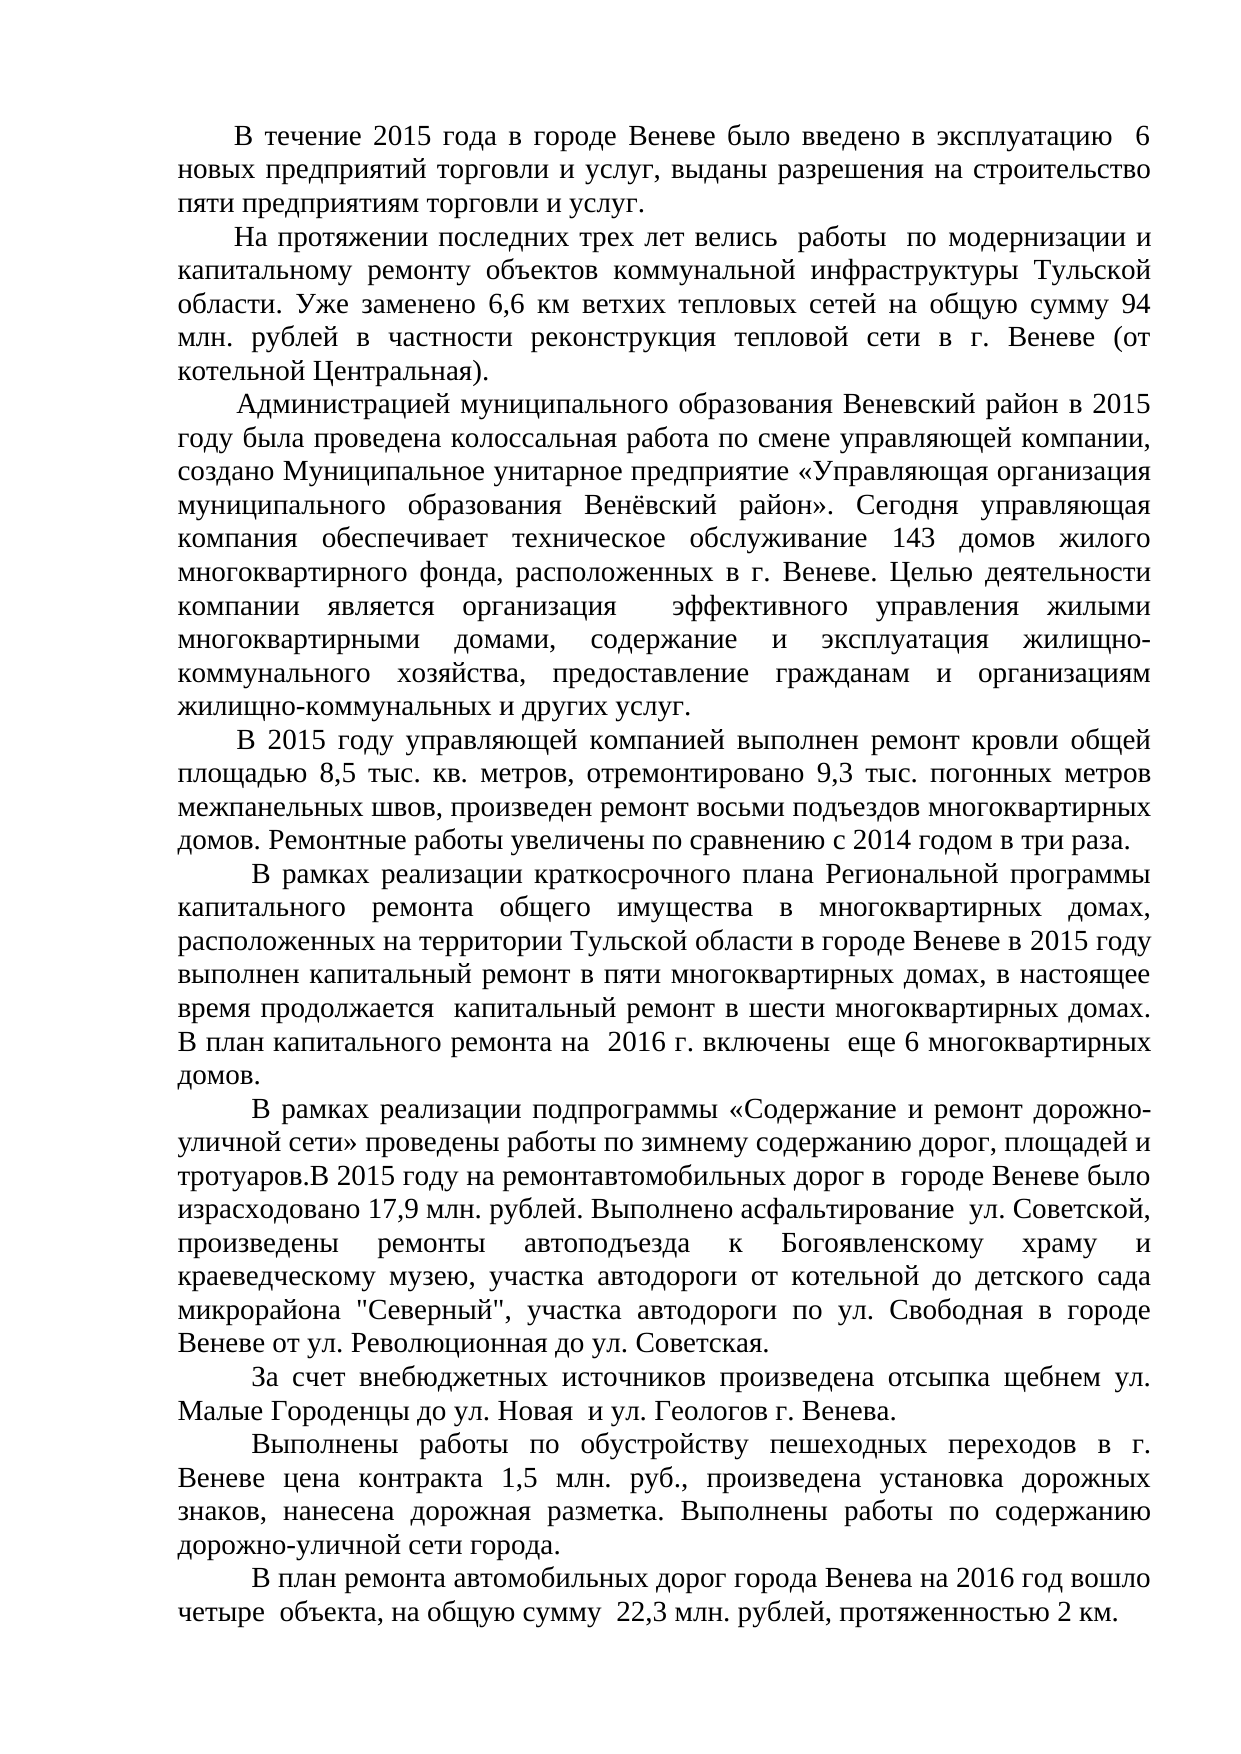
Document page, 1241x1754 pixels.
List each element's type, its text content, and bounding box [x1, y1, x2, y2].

text На протяжении последних трех лет велись работы по модернизации и капитальному ремонту объектов коммунальной инфраструктуры Тульской области. Уже заменено 6,6 км ветхих тепловых сетей на общую сумму 94 млн. рублей в частности реконструкция тепловой сети в г. Веневе (от котельной Центральная). [177, 219, 1152, 386]
text В 2015 году управляющей компанией выполнен ремонт кровли общей площадью 8,5 тыс. кв. метров, отремонтировано 9,3 тыс. погонных метров межпанельных швов, произведен ремонт восьми подъездов многоквартирных домов. Ремонтные работы увеличены по сравнению с 2014 годом в три раза. [177, 722, 1152, 856]
text Выполнены работы по обустройству пешеходных переходов в г. Веневе цена контракта 1,5 млн. руб., произведена установка дорожных знаков, нанесена дорожная разметка. Выполнены работы по содержанию дорожно-уличной сети города. [177, 1426, 1152, 1560]
text В течение 2015 года в городе Веневе было введено в эксплуатацию 6 новых предприятий торговли и услуг, выданы разрешения на строительство пяти предприятиям торговли и услуг. [177, 118, 1152, 219]
text В план ремонта автомобильных дорог города Венева на 2016 год вошло четыре объекта, на общую сумму 22,3 млн. рублей, протяженностью 2 км. [177, 1560, 1152, 1627]
text Администрацией муниципального образования Веневский район в 2015 году была проведена колоссальная работа по смене управляющей компании, создано Муниципальное унитарное предприятие «Управляющая организация муниципального образования Венёвский район». Сегодня управляющая компания обеспечивает техническое обслуживание 143 домов жилого многоквартирного фонда, расположенных в г. Веневе. Целью деятельности компании является организация эффективного управления жилыми многоквартирными домами, содержание и эксплуатация жилищно-коммунального хозяйства, предоставление гражданам и организациям жилищно-коммунальных и других услуг. [177, 386, 1152, 722]
text В рамках реализации краткосрочного плана Региональной программы капитального ремонта общего имущества в многоквартирных домах, расположенных на территории Тульской области в городе Веневе в 2015 году выполнен капитальный ремонт в пяти многоквартирных домах, в настоящее время продолжается капитальный ремонт в шести многоквартирных домах. В план капитального ремонта на 2016 г. включены еще 6 многоквартирных домов. [177, 856, 1152, 1091]
list За счет внебюджетных источников произведена отсыпка щебнем ул. Малые Городенцы до ул. Новая и ул. Геологов г. Венева. [177, 1359, 1152, 1426]
list В рамках реализации подпрограммы «Содержание и ремонт дорожно-уличной сети» проведены работы по зимнему содержанию дорог, площадей и тротуаров.В 2015 году на ремонтавтомобильных дорог в городе Веневе было израсходовано 17,9 млн. рублей. Выполнено асфальтирование ул. Советской, произведены ремонты автоподъезда к Богоявленскому храму и краеведческому музею, участка автодороги от котельной до детского сада микрорайона "Северный", участка автодороги по ул. Свободная в городе Веневе от ул. Революционная до ул. Советская. [177, 1091, 1152, 1359]
